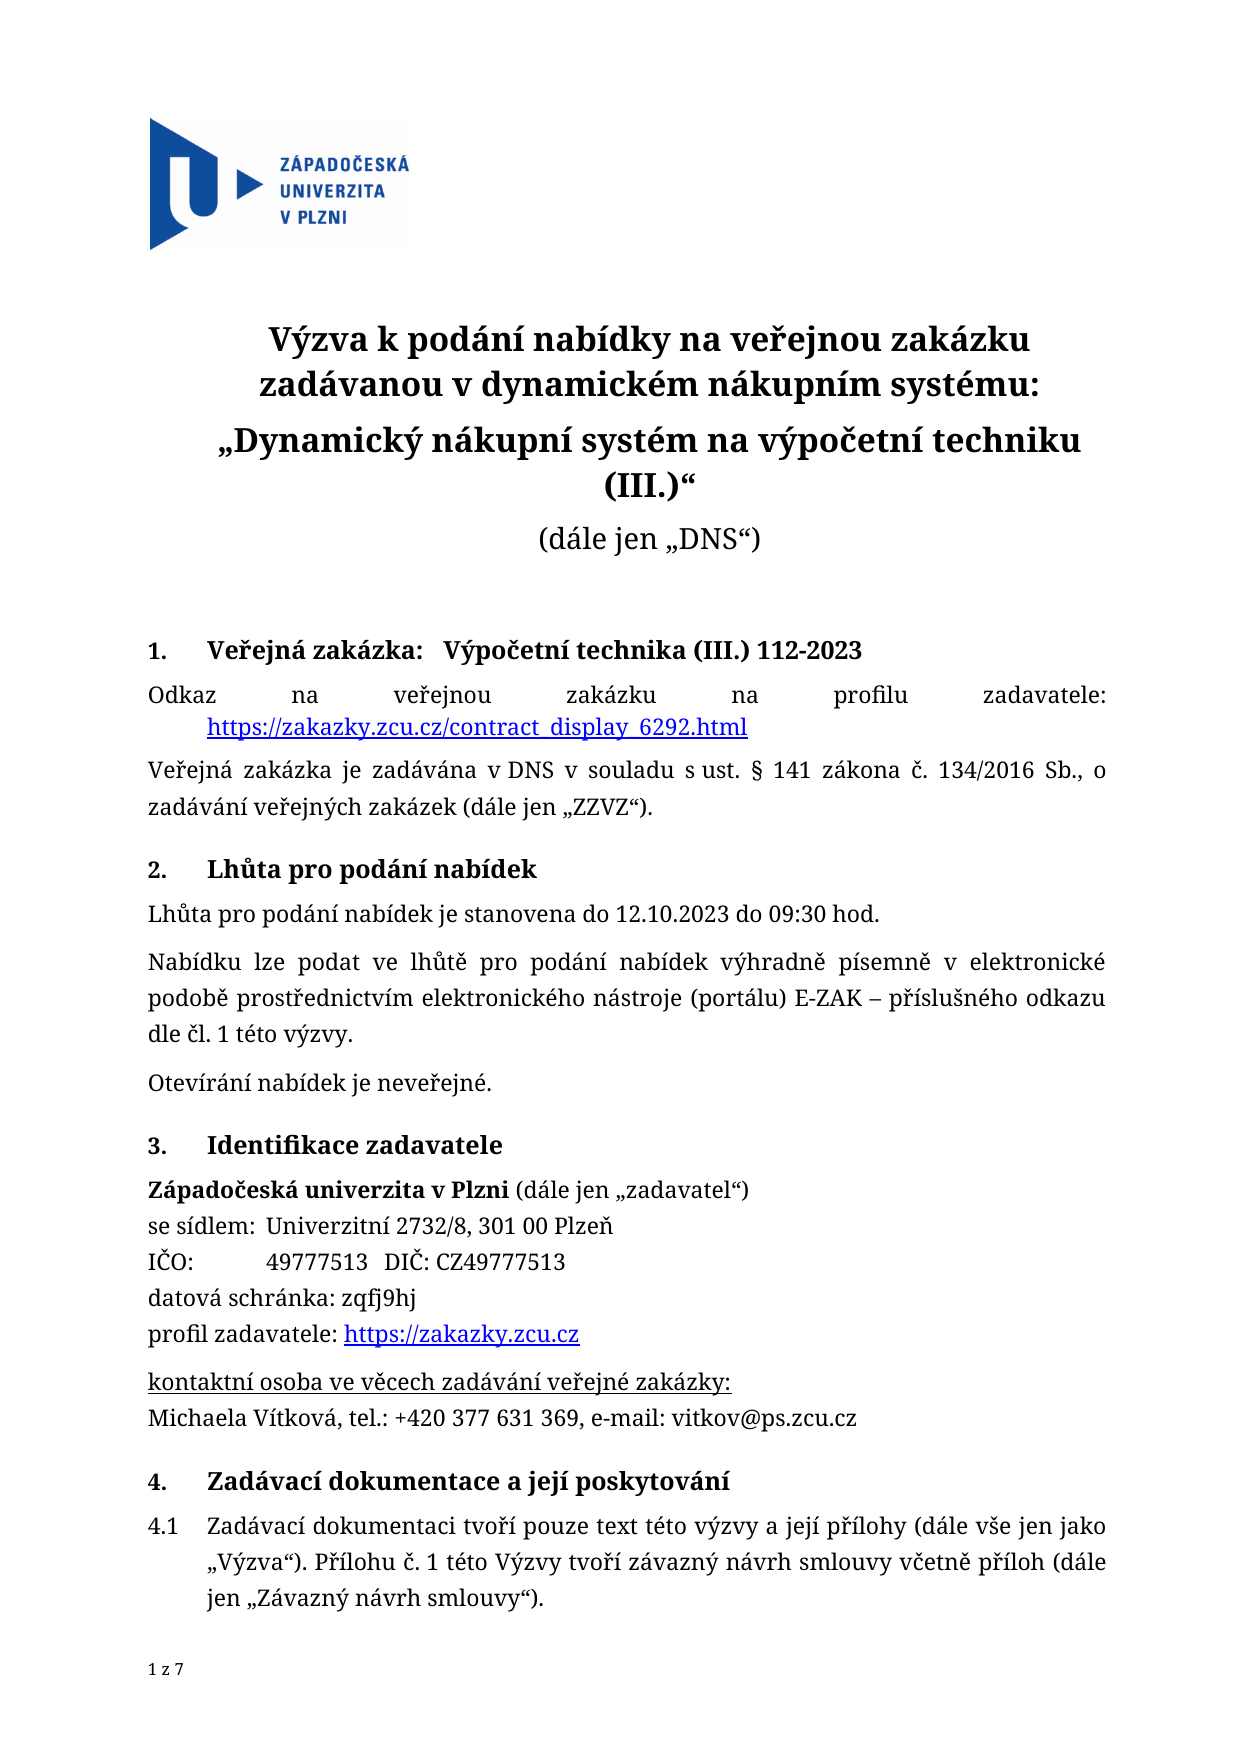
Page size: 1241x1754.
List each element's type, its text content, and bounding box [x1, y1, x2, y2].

text Lhůta pro podání nabídek je stanovena do 12.10.2023 do 09:30 hod. [148, 898, 1107, 929]
picture [150, 118, 409, 250]
text Nabídku lze podat ve lhůtě pro podání nabídek výhradně písemně v elektronické podobě prostřednictvím elektronického nástroje (portálu) E-ZAK – příslušného odkazu dle čl. 1 této výzvy. [148, 946, 1107, 1049]
text Michaela Vítková, tel.: +420 377 631 369, e-mail: vitkov@ps.zcu.cz [148, 1402, 1107, 1433]
text Otevírání nabídek je neveřejné. [148, 1067, 1107, 1098]
list Zadávací dokumentaci tvoří pouze text této výzvy a její přílohy (dále vše jen jako „Výzva“). Přílohu č. 1 této Výzvy tvoří závazný návrh smlouvy včetně příloh (dále jen „Závazný návrh smlouvy“). [148, 1510, 1107, 1613]
subtitle Lhůta pro podání nabídek [148, 851, 1107, 885]
text (dále jen „DNS“) [192, 518, 1107, 558]
subtitle Veřejná zakázka: Výpočetní technika (III.) 112-2023 [148, 633, 1107, 667]
text „Dynamický nákupní systém na výpočetní techniku (III.)“ [192, 417, 1107, 508]
text Výzva k podání nabídky na veřejnou zakázku zadávanou v dynamickém nákupním systému: [192, 316, 1107, 406]
text kontaktní osoba ve věcech zadávání veřejné zakázky: [148, 1366, 1107, 1398]
text datová schránka: zqfj9hj [148, 1282, 1107, 1313]
text Odkaz na veřejnou zakázku na profilu zadavatele: https://zakazky.zcu.cz/contract_display_6292.html [148, 679, 1107, 742]
text IČO: 49777513 DIČ: CZ49777513 [148, 1246, 1107, 1277]
subtitle Zadávací dokumentace a její poskytování [148, 1463, 1107, 1497]
subtitle Identifikace zadavatele [148, 1128, 1107, 1162]
text profil zadavatele: https://zakazky.zcu.cz [148, 1318, 1107, 1349]
text Západočeská univerzita v Plzni (dále jen „zadavatel“) [148, 1174, 1107, 1205]
text se sídlem: Univerzitní 2732/8, 301 00 Plzeň [148, 1210, 1107, 1241]
text Veřejná zakázka je zadávána v DNS v souladu s ust. § 141 zákona č. 134/2016 Sb., o zadávání veřejných zakázek (dále jen „ZZVZ“). [148, 754, 1107, 822]
